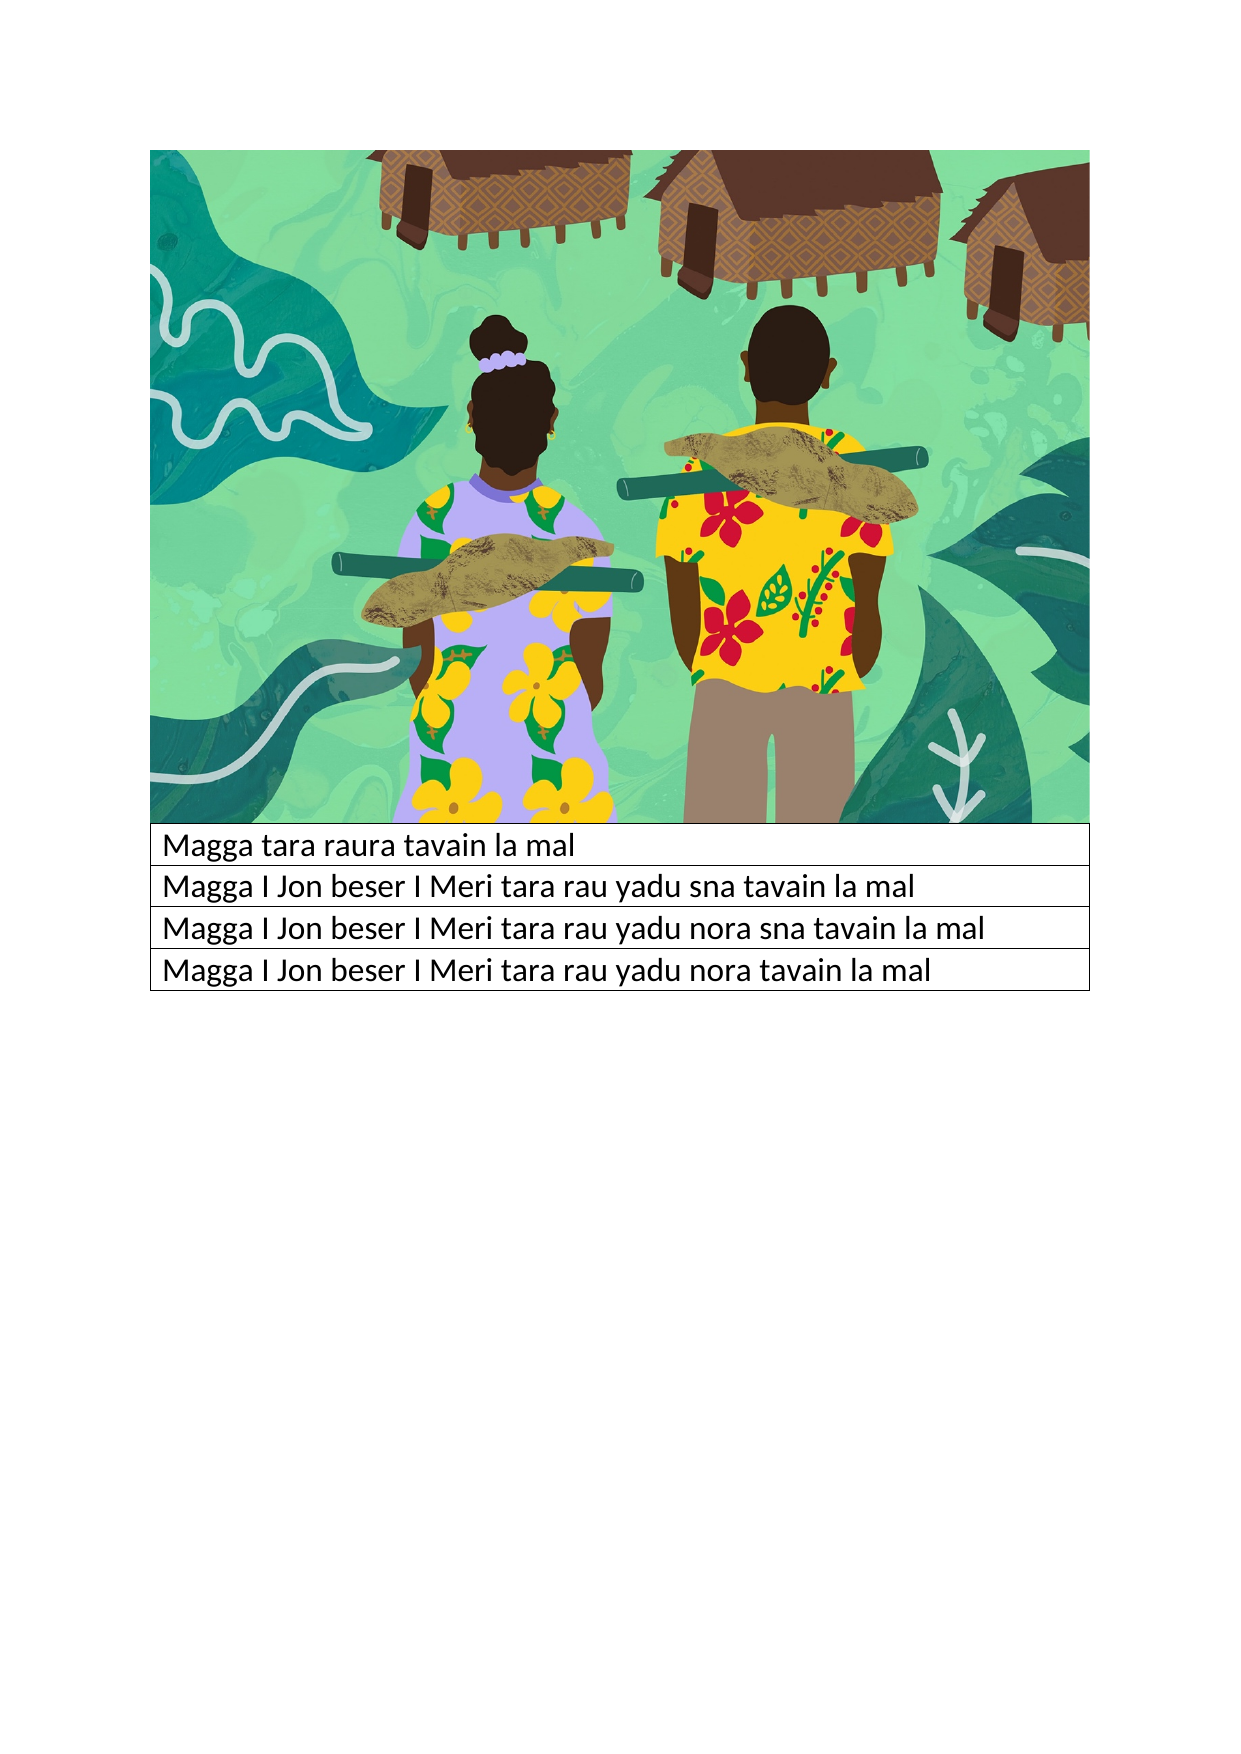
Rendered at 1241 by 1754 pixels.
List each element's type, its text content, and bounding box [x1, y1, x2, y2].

picture [150, 150, 1090, 823]
table_cell Magga I Jon beser I Meri tara rau yadu nora tavain la mal [151, 949, 1089, 990]
table_cell Magga I Jon beser I Meri tara rau yadu sna tavain la mal [151, 866, 1089, 906]
table_header Magga tara raura tavain la mal [151, 824, 1089, 864]
table_cell Magga I Jon beser I Meri tara rau yadu nora sna tavain la mal [151, 907, 1089, 948]
